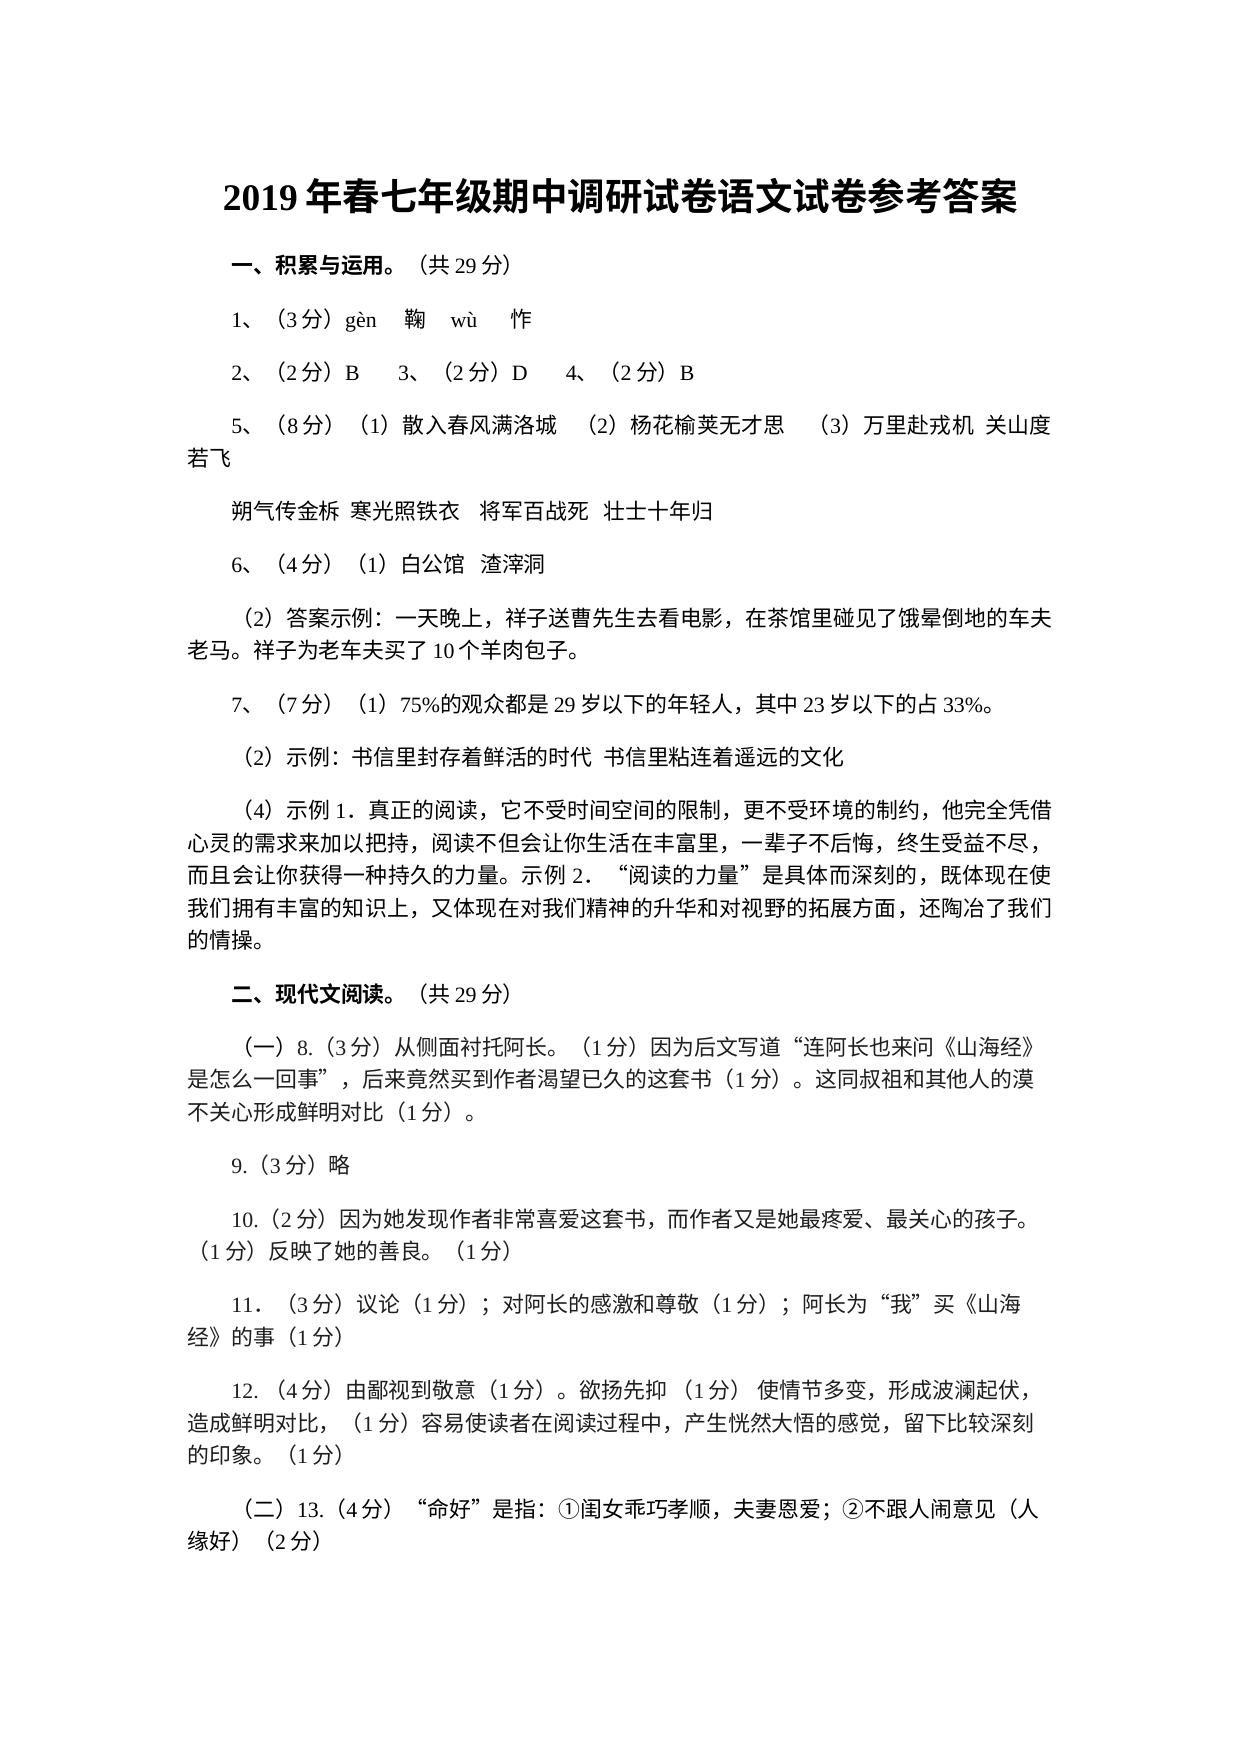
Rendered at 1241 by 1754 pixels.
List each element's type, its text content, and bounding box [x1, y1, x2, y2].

text （二）13.（4分）“命好”是指：①闺女乖巧孝顺，夫妻恩爱；②不跟人闹意见（人缘好）（2分） [187, 1491, 1053, 1556]
text 一、积累与运用。（共29分） [187, 248, 1053, 280]
text （一）8.（3分）从侧面衬托阿长。（1分）因为后文写道“连阿长也来问《山海经》是怎么一回事”，后来竟然买到作者渴望已久的这套书（1分）。这同叔祖和其他人的漠不关心形成鲜明对比（1分）。 [187, 1029, 1053, 1127]
text 9.（3分）略 [187, 1148, 1053, 1180]
text 11．（3分）议论（1分）；对阿长的感激和尊敬（1分）；阿长为“我”买《山海经》的事（1分） [187, 1287, 1053, 1352]
text 朔气传金柝 寒光照铁衣 将军百战死 壮士十年归 [187, 494, 1053, 526]
text （2）示例：书信里封存着鲜活的时代 书信里粘连着遥远的文化 [187, 739, 1053, 772]
text 二、现代文阅读。（共29分） [187, 976, 1053, 1009]
text 2019年春七年级期中调研试卷语文试卷参考答案 [187, 162, 1053, 227]
text （4）示例1．真正的阅读，它不受时间空间的限制，更不受环境的制约，他完全凭借心灵的需求来加以把持，阅读不但会让你生活在丰富里，一辈子不后悔，终生受益不尽，而且会让你获得一种持久的力量。示例2．“阅读的力量”是具体而深刻的，既体现在使我们拥有丰富的知识上，又体现在对我们精神的升华和对视野的拓展方面，还陶冶了我们的情操。 [187, 793, 1053, 955]
text 12. （4分）由鄙视到敬意（1分）。欲扬先抑 （1分） 使情节多变，形成波澜起伏，造成鲜明对比，（1分）容易使读者在阅读过程中，产生恍然大悟的感觉，留下比较深刻的印象。（1分） [187, 1373, 1053, 1470]
text 1、（3分）gèn 鞠 wù 怍 [187, 301, 1053, 334]
text 7、（7分）（1）75%的观众都是29岁以下的年轻人，其中23岁以下的占33%。 [187, 686, 1053, 719]
text 2、（2分）B 3、（2分）D 4、（2分）B [187, 354, 1053, 387]
text （2）答案示例：一天晚上，祥子送曹先生去看电影，在茶馆里碰见了饿晕倒地的车夫老马。祥子为老车夫买了10个羊肉包子。 [187, 600, 1053, 665]
text 6、（4分）（1）白公馆 渣滓洞 [187, 547, 1053, 579]
text 5、（8分）（1）散入春风满洛城 （2）杨花榆荚无才思 （3）万里赴戎机 关山度若飞 [187, 408, 1053, 473]
text 10.（2分）因为她发现作者非常喜爱这套书，而作者又是她最疼爱、最关心的孩子。（1分）反映了她的善良。（1分） [187, 1201, 1053, 1266]
